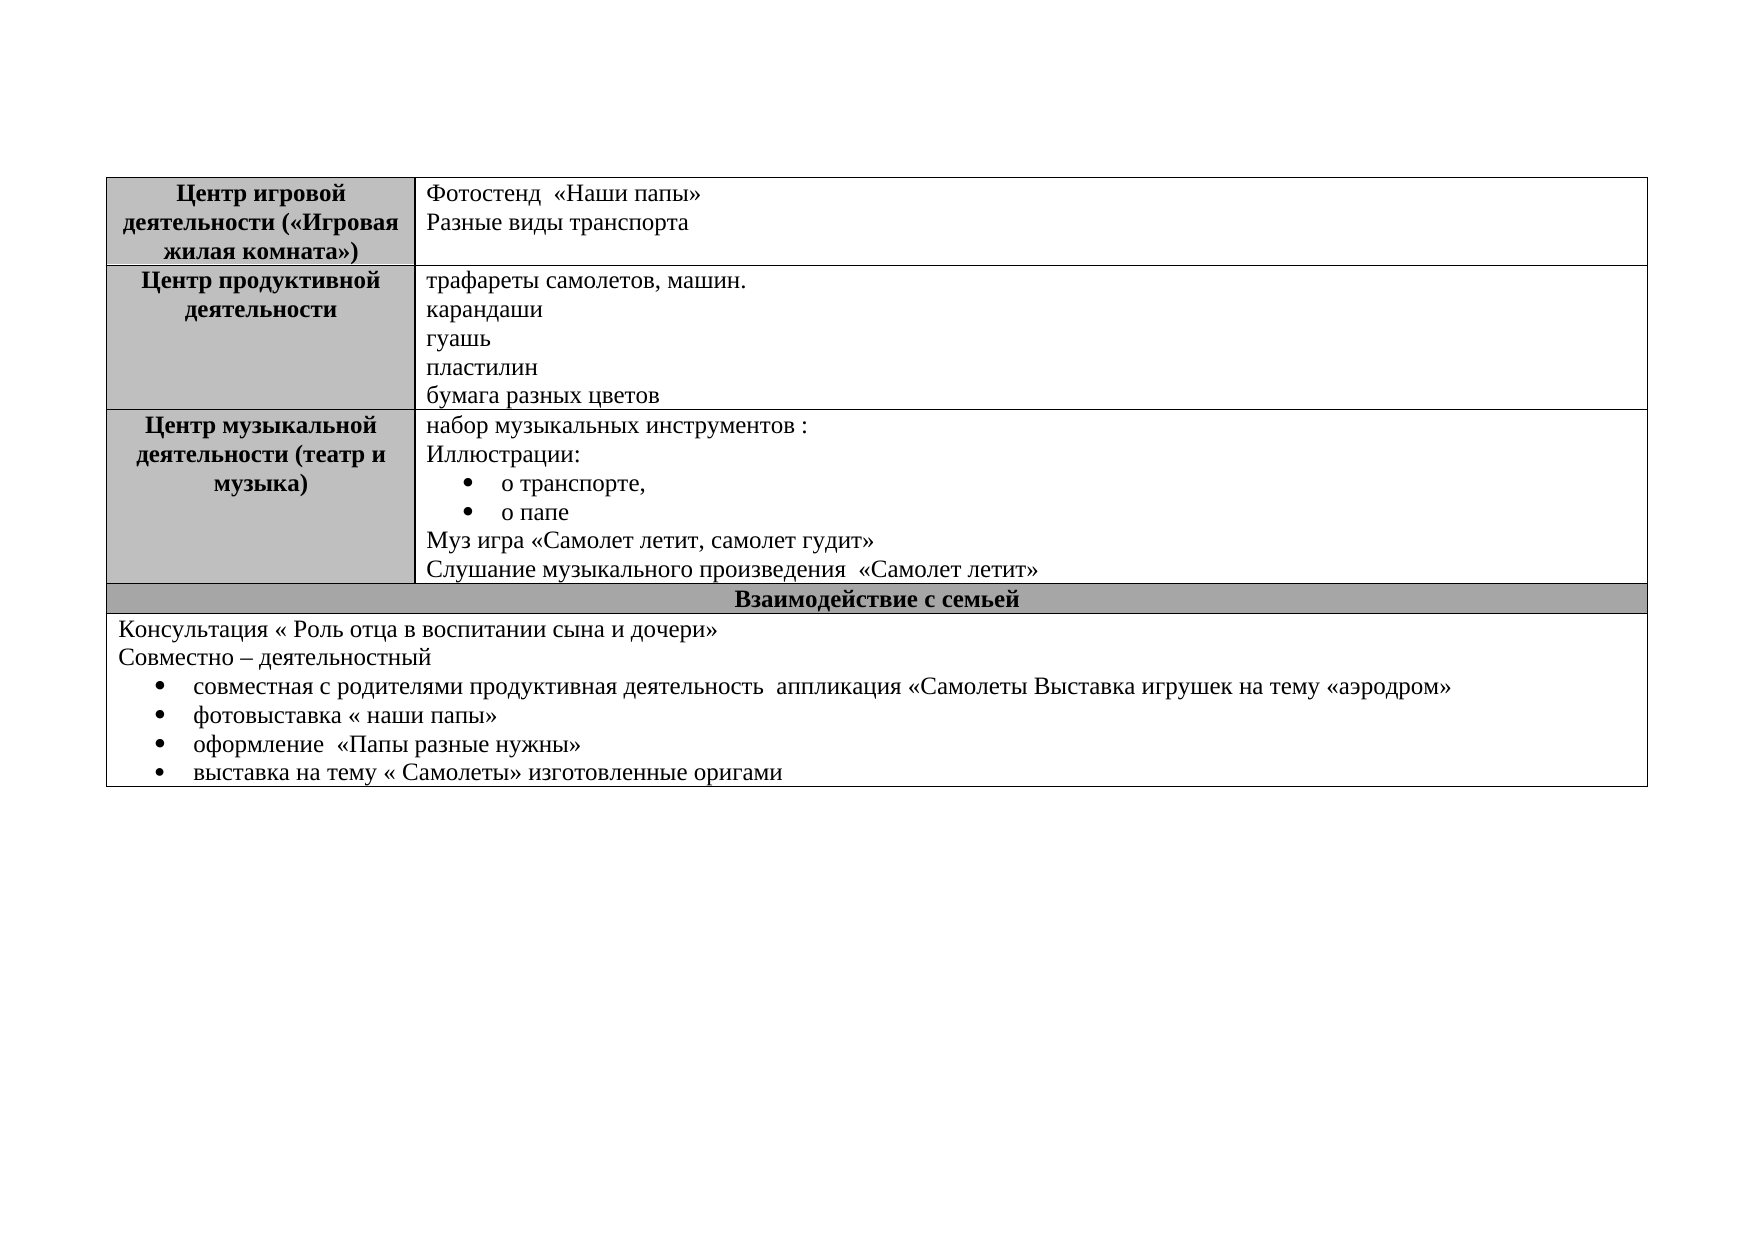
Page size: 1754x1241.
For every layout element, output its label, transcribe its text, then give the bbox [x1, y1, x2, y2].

table_cell Центр игровой деятельности («Игровая жилая комната») [107, 178, 414, 264]
table_cell Центр продуктивной деятельности [107, 266, 414, 409]
table_cell Центр музыкальной деятельности (театр и музыка) [107, 410, 414, 583]
table_cell трафареты самолетов, машин. карандаши гуашь пластилин бумага разных цветов [416, 266, 1647, 409]
table_cell Взаимодействие с семьей [107, 584, 1647, 613]
table_cell набор музыкальных инструментов : Иллюстрации: о транспорте, о папе Муз игра «Самолет летит, самолет гудит» Слушание музыкального произведения «Самолет летит» [416, 410, 1647, 583]
table_cell Фотостенд «Наши папы» Разные виды транспорта [416, 178, 1647, 264]
table_cell Консультация « Роль отца в воспитании сына и дочери» Совместно – деятельностный совместная с родителями продуктивная деятельность аппликация «Самолеты Выставка игрушек на тему «аэродром» фотовыставка « наши папы» оформление «Папы разные нужны» выставка на тему « Самолеты» изготовленные оригами [107, 614, 1647, 786]
